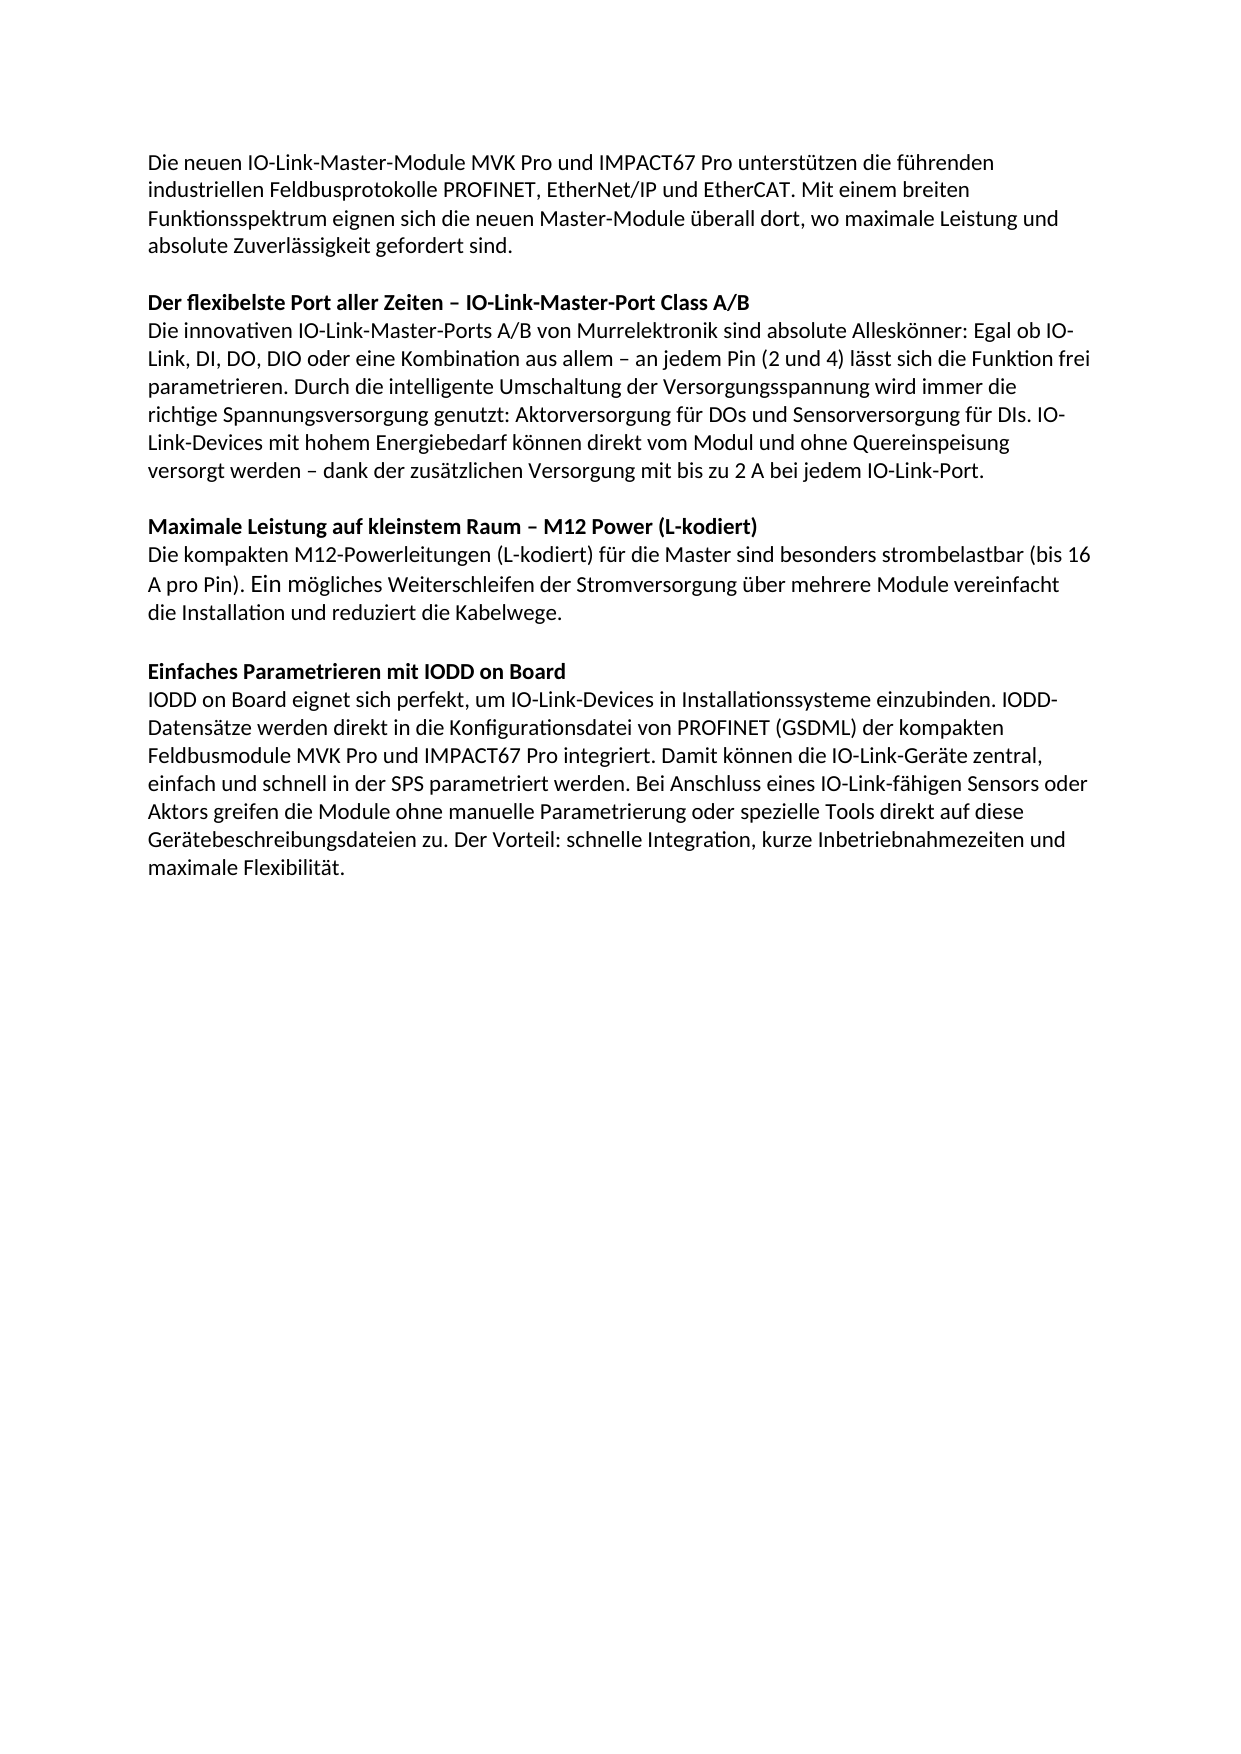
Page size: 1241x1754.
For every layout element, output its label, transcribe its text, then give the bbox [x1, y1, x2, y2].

text Die innovativen IO-Link-Master-Ports A/B von Murrelektronik sind absolute Alleskönner: Egal ob IO-Link, DI, DO, DIO oder eine Kombination aus allem – an jedem Pin (2 und 4) lässt sich die Funktion frei parametrieren. Durch die intelligente Umschaltung der Versorgungsspannung wird immer die richtige Spannungsversorgung genutzt: Aktorversorgung für DOs und Sensorversorgung für DIs. IO-Link-Devices mit hohem Energiebedarf können direkt vom Modul und ohne Quereinspeisung versorgt werden – dank der zusätzlichen Versorgung mit bis zu 2 A bei jedem IO-Link-Port. [148, 316, 1093, 484]
text Der flexibelste Port aller Zeiten – IO-Link-Master-Port Class A/B [148, 288, 1093, 316]
text Die kompakten M12-Powerleitungen (L-kodiert) für die Master sind besonders strombelastbar (bis 16 A pro Pin). Ein mögliches Weiterschleifen der Stromversorgung über mehrere Module vereinfacht die Installation und reduziert die Kabelwege. [148, 540, 1093, 626]
text Maximale Leistung auf kleinstem Raum – M12 Power (L-kodiert) [148, 512, 1093, 540]
text Die neuen IO-Link-Master-Module MVK Pro und IMPACT67 Pro unterstützen die führenden industriellen Feldbusprotokolle PROFINET, EtherNet/IP und EtherCAT. Mit einem breiten Funktionsspektrum eignen sich die neuen Master-Module überall dort, wo maximale Leistung und absolute Zuverlässigkeit gefordert sind. [148, 148, 1093, 260]
text Einfaches Parametrieren mit IODD on Board [148, 657, 1093, 685]
text IODD on Board eignet sich perfekt, um IO-Link-Devices in Installationssysteme einzubinden. IODD-Datensätze werden direkt in die Konfigurationsdatei von PROFINET (GSDML) der kompakten Feldbusmodule MVK Pro und IMPACT67 Pro integriert. Damit können die IO-Link-Geräte zentral, einfach und schnell in der SPS parametriert werden. Bei Anschluss eines IO-Link-fähigen Sensors oder Aktors greifen die Module ohne manuelle Parametrierung oder spezielle Tools direkt auf diese Gerätebeschreibungsdateien zu. Der Vorteil: schnelle Integration, kurze Inbetriebnahmezeiten und maximale Flexibilität. [148, 685, 1093, 881]
